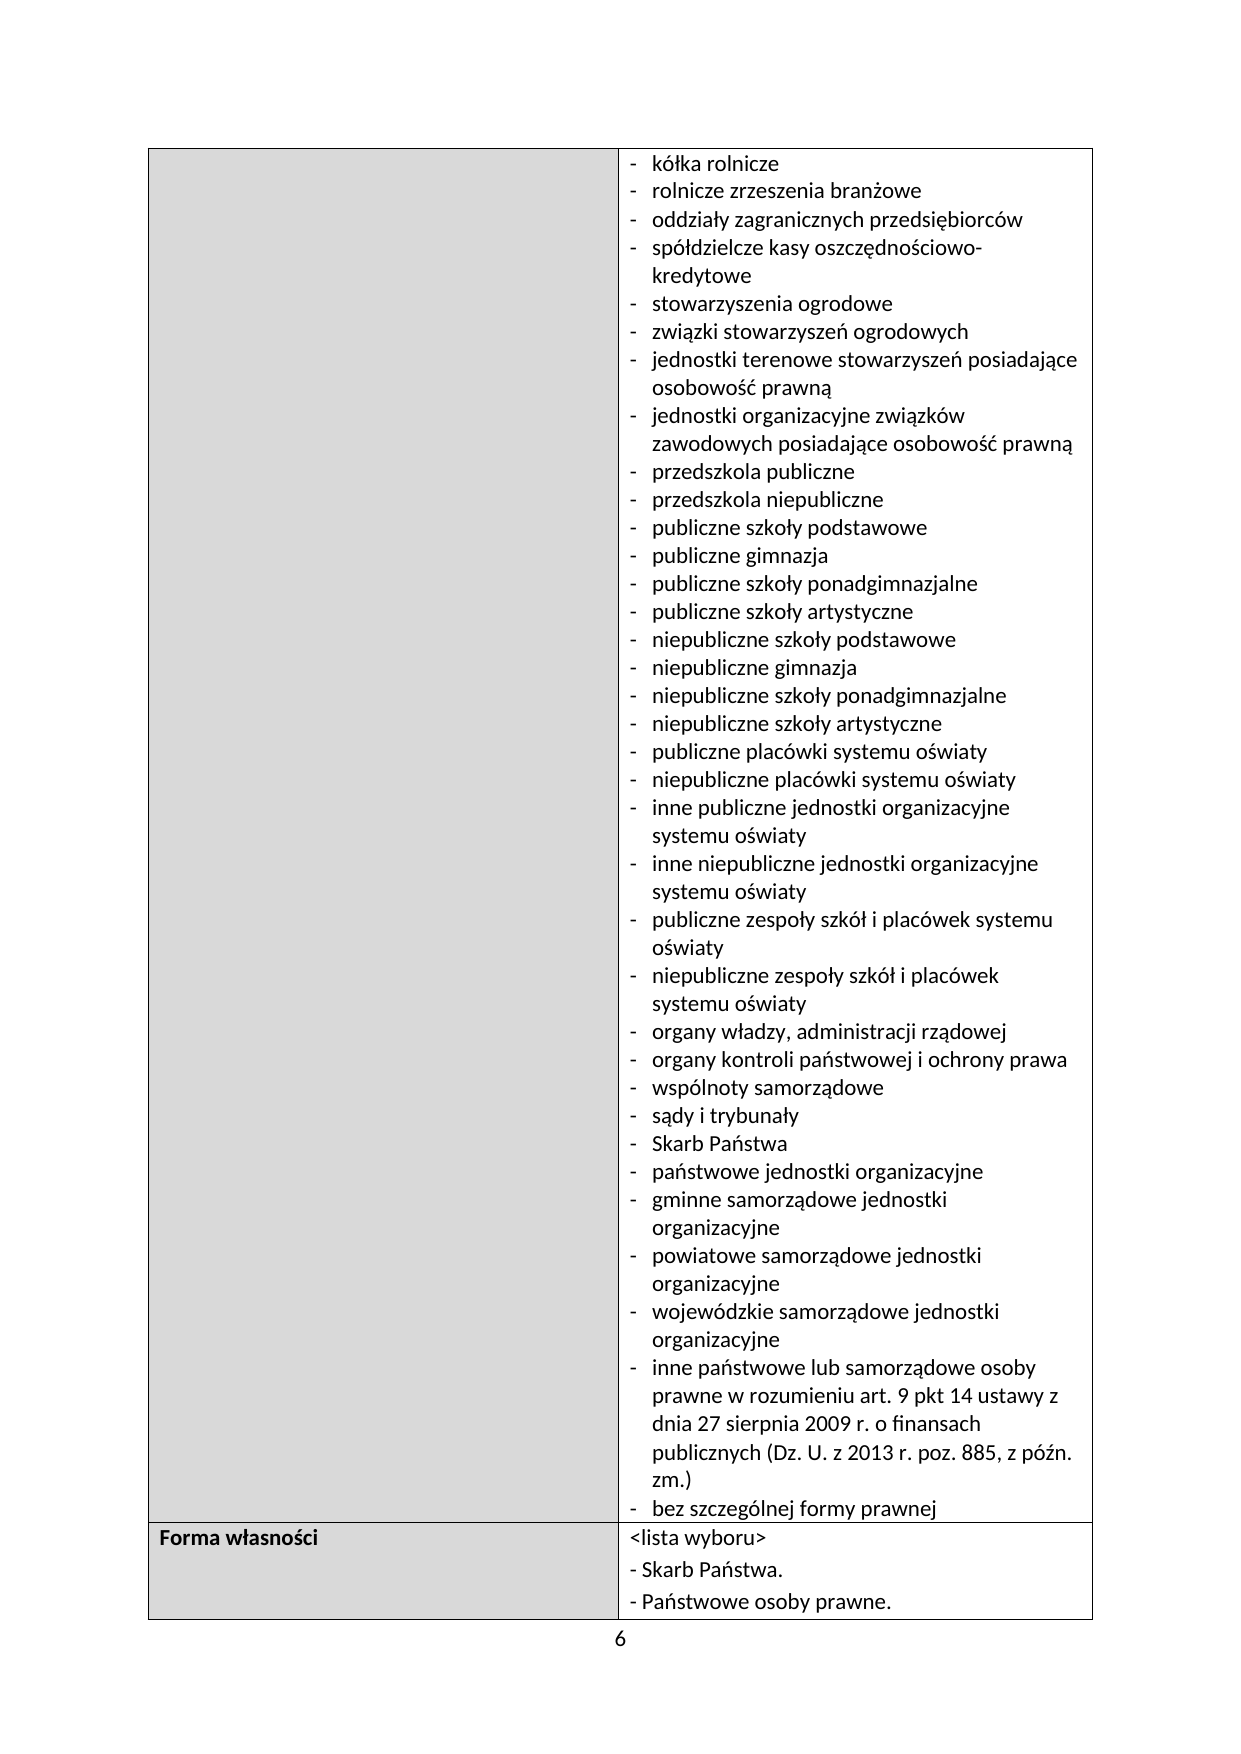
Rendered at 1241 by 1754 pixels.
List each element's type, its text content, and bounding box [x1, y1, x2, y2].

table_cell Forma własności [149, 1523, 618, 1619]
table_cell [619, 149, 1092, 1522]
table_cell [149, 149, 618, 1522]
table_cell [619, 1523, 1092, 1619]
